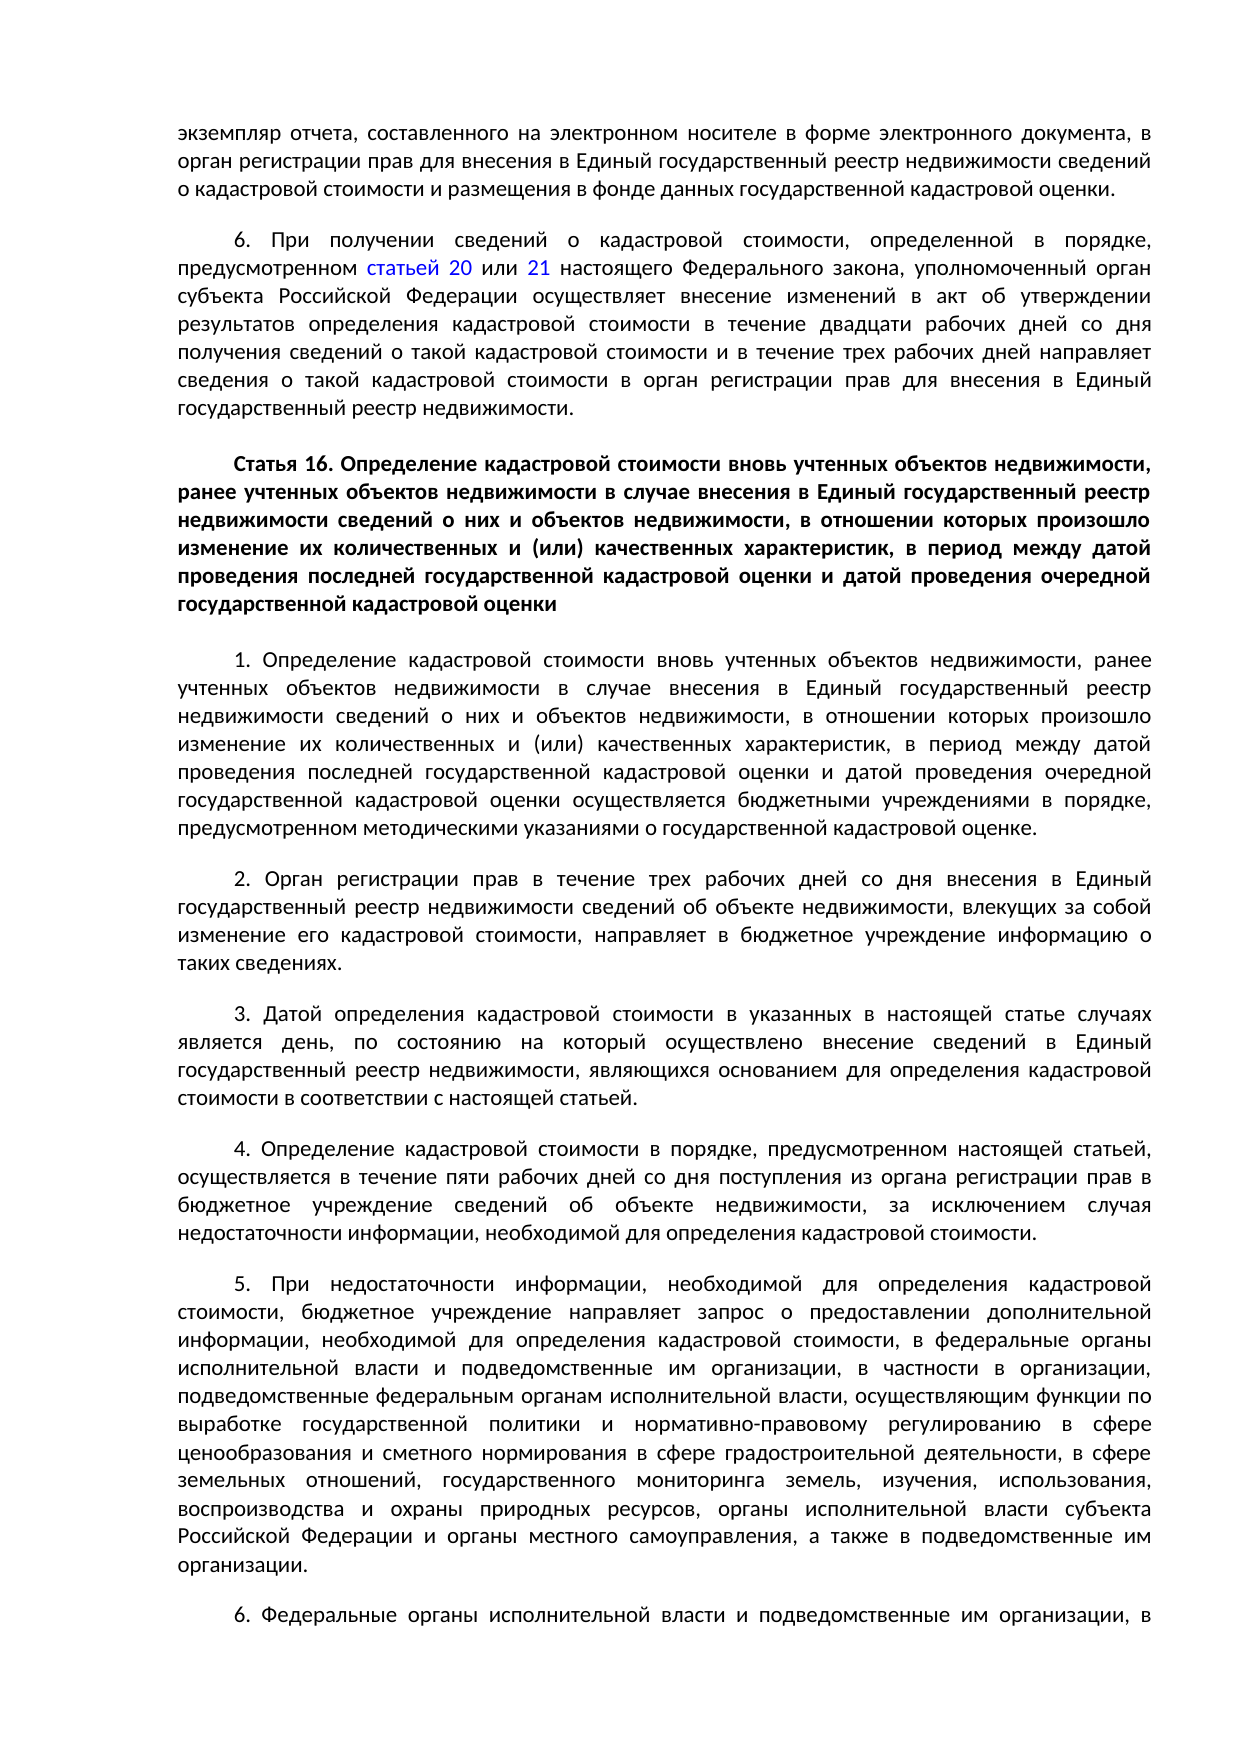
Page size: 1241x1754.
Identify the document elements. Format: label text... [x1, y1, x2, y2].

title Статья 16. Определение кадастровой стоимости вновь учтенных объектов недвижимости, ранее учтенных объектов недвижимости в случае внесения в Единый государственный реестр недвижимости сведений о них и объектов недвижимости, в отношении которых произошло изменение их количественных и (или) качественных характеристик, в период между датой проведения последней государственной кадастровой оценки и датой проведения очередной государственной кадастровой оценки [177, 449, 1152, 617]
text 1. Определение кадастровой стоимости вновь учтенных объектов недвижимости, ранее учтенных объектов недвижимости в случае внесения в Единый государственный реестр недвижимости сведений о них и объектов недвижимости, в отношении которых произошло изменение их количественных и (или) качественных характеристик, в период между датой проведения последней государственной кадастровой оценки и датой проведения очередной государственной кадастровой оценки осуществляется бюджетными учреждениями в порядке, предусмотренном методическими указаниями о государственной кадастровой оценке. [177, 645, 1152, 842]
text 4. Определение кадастровой стоимости в порядке, предусмотренном настоящей статьей, осуществляется в течение пяти рабочих дней со дня поступления из органа регистрации прав в бюджетное учреждение сведений об объекте недвижимости, за исключением случая недостаточности информации, необходимой для определения кадастровой стоимости. [177, 1134, 1152, 1247]
text 5. При недостаточности информации, необходимой для определения кадастровой стоимости, бюджетное учреждение направляет запрос о предоставлении дополнительной информации, необходимой для определения кадастровой стоимости, в федеральные органы исполнительной власти и подведомственные им организации, в частности в организации, подведомственные федеральным органам исполнительной власти, осуществляющим функции по выработке государственной политики и нормативно-правовому регулированию в сфере ценообразования и сметного нормирования в сфере градостроительной деятельности, в сфере земельных отношений, государственного мониторинга земель, изучения, использования, воспроизводства и охраны природных ресурсов, органы исполнительной власти субъекта Российской Федерации и органы местного самоуправления, а также в подведомственные им организации. [177, 1269, 1152, 1578]
text 2. Орган регистрации прав в течение трех рабочих дней со дня внесения в Единый государственный реестр недвижимости сведений об объекте недвижимости, влекущих за собой изменение его кадастровой стоимости, направляет в бюджетное учреждение информацию о таких сведениях. [177, 864, 1152, 977]
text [177, 118, 1152, 202]
text 6. При получении сведений о кадастровой стоимости, определенной в порядке, предусмотренном статьей 20 или 21 настоящего Федерального закона, уполномоченный орган субъекта Российской Федерации осуществляет внесение изменений в акт об утверждении результатов определения кадастровой стоимости в течение двадцати рабочих дней со дня получения сведений о такой кадастровой стоимости и в течение трех рабочих дней направляет сведения о такой кадастровой стоимости в орган регистрации прав для внесения в Единый государственный реестр недвижимости. [177, 225, 1152, 421]
text 3. Датой определения кадастровой стоимости в указанных в настоящей статье случаях является день, по состоянию на который осуществлено внесение сведений в Единый государственный реестр недвижимости, являющихся основанием для определения кадастровой стоимости в соответствии с настоящей статьей. [177, 999, 1152, 1112]
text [177, 1601, 1152, 1629]
